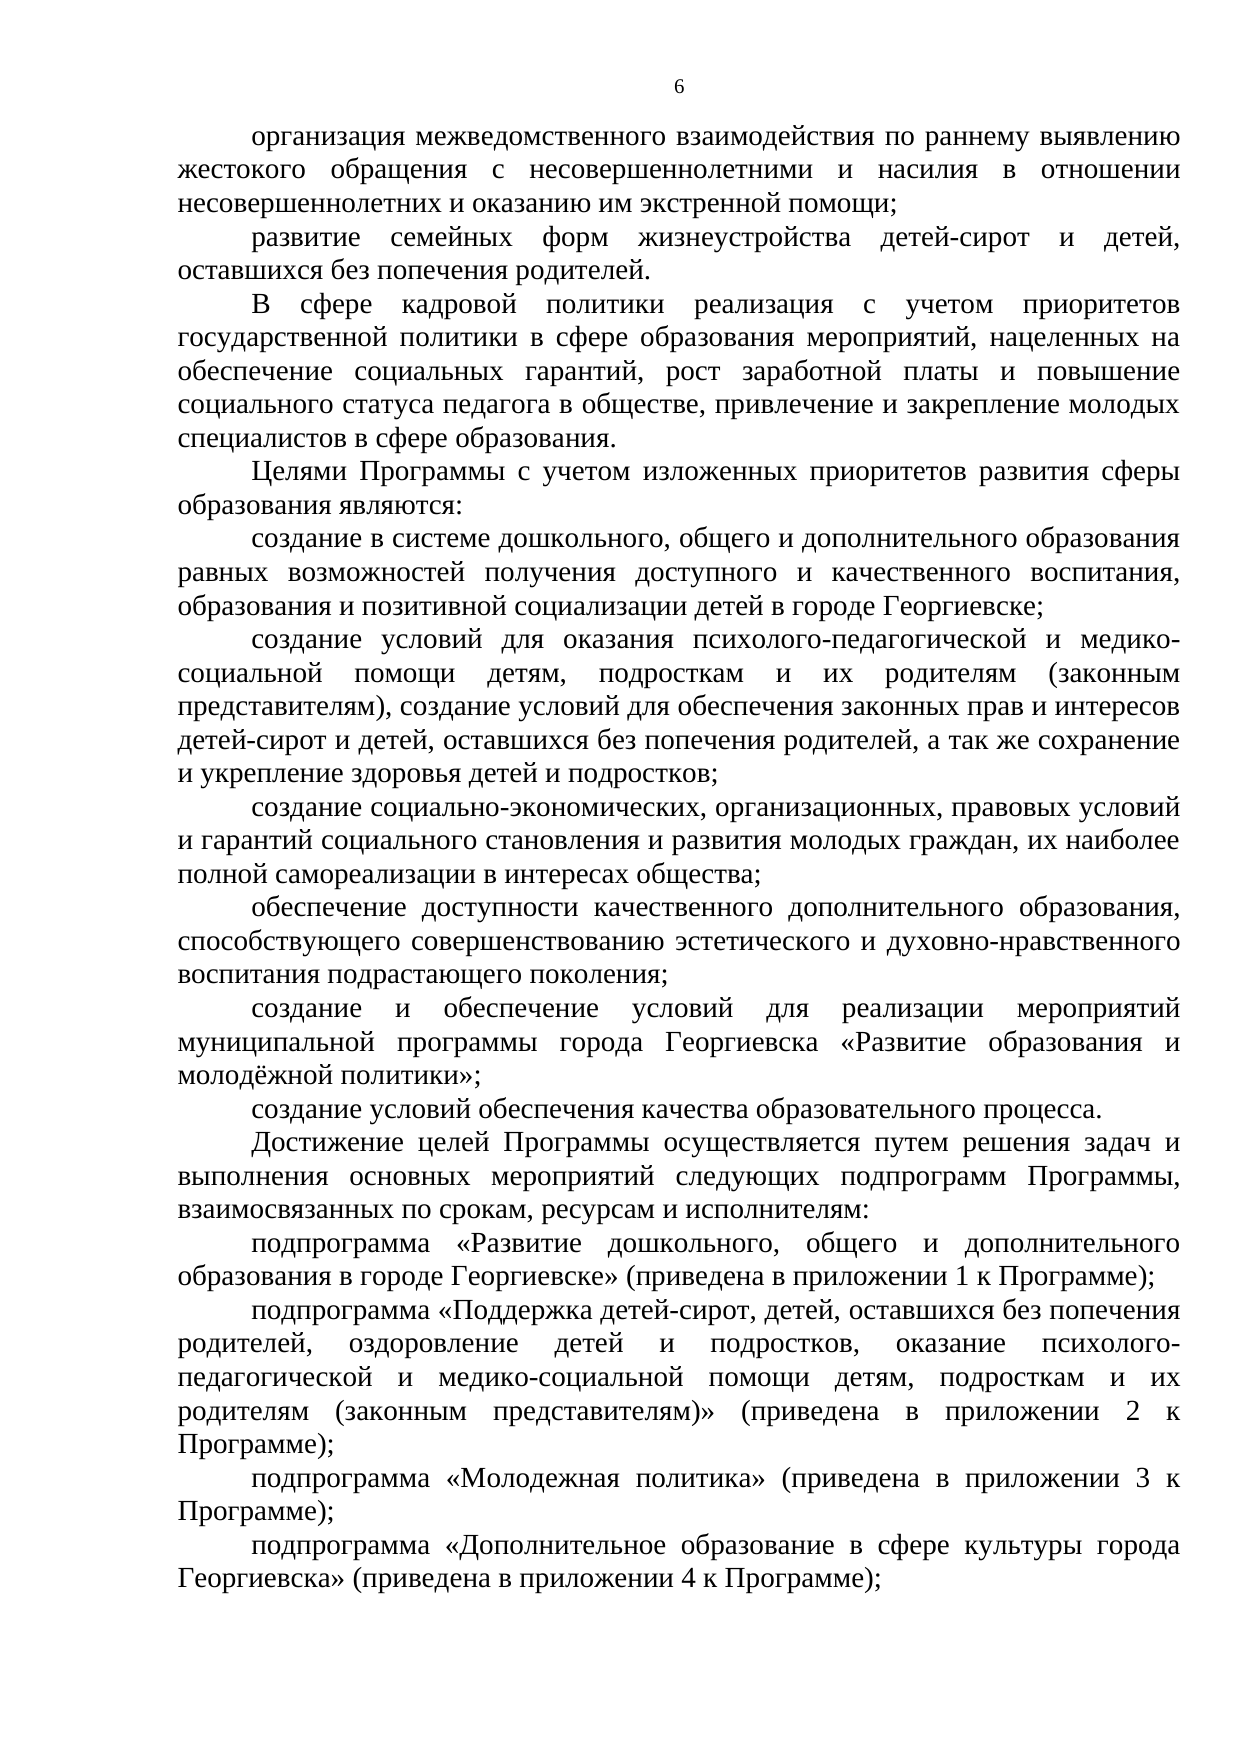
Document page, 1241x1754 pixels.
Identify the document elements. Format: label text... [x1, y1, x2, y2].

text создание условий обеспечения качества образовательного процесса. [177, 1091, 1181, 1124]
text подпрограмма «Молодежная политика» (приведена в приложении 3 к Программе); [177, 1460, 1181, 1527]
text развитие семейных форм жизнеустройства детей-сирот и детей, оставшихся без попечения родителей. [177, 219, 1181, 286]
text подпрограмма «Развитие дошкольного, общего и дополнительного образования в городе Георгиевске» (приведена в приложении 1 к Программе); [177, 1225, 1181, 1292]
text Целями Программы с учетом изложенных приоритетов развития сферы образования являются: [177, 453, 1181, 521]
text создание условий для оказания психолого-педагогической и медико-социальной помощи детям, подросткам и их родителям (законным представителям), создание условий для обеспечения законных прав и интересов детей-сирот и детей, оставшихся без попечения родителей, а так же сохранение и укрепление здоровья детей и подростков; [177, 621, 1181, 789]
text В сфере кадровой политики реализация с учетом приоритетов государственной политики в сфере образования мероприятий, нацеленных на обеспечение социальных гарантий, рост заработной платы и повышение социального статуса педагога в обществе, привлечение и закрепление молодых специалистов в сфере образования. [177, 286, 1181, 453]
text создание и обеспечение условий для реализации мероприятий муниципальной программы города Георгиевска «Развитие образования и молодёжной политики»; [177, 990, 1181, 1091]
text Достижение целей Программы осуществляется путем решения задач и выполнения основных мероприятий следующих подпрограмм Программы, взаимосвязанных по срокам, ресурсам и исполнителям: [177, 1124, 1181, 1225]
text создание социально-экономических, организационных, правовых условий и гарантий социального становления и развития молодых граждан, их наиболее полной самореализации в интересах общества; [177, 789, 1181, 889]
text обеспечение доступности качественного дополнительного образования, способствующего совершенствованию эстетического и духовно-нравственного воспитания подрастающего поколения; [177, 889, 1181, 990]
text создание в системе дошкольного, общего и дополнительного образования равных возможностей получения доступного и качественного воспитания, образования и позитивной социализации детей в городе Георгиевске; [177, 521, 1181, 621]
text подпрограмма «Дополнительное образование в сфере культуры города Георгиевска» (приведена в приложении 4 к Программе); [177, 1527, 1181, 1594]
text подпрограмма «Поддержка детей-сирот, детей, оставшихся без попечения родителей, оздоровление детей и подростков, оказание психолого-педагогической и медико-социальной помощи детям, подросткам и их родителям (законным представителям)» (приведена в приложении 2 к Программе); [177, 1292, 1181, 1460]
text организация межведомственного взаимодействия по раннему выявлению жестокого обращения с несовершеннолетними и насилия в отношении несовершеннолетних и оказанию им экстренной помощи; [177, 118, 1181, 219]
